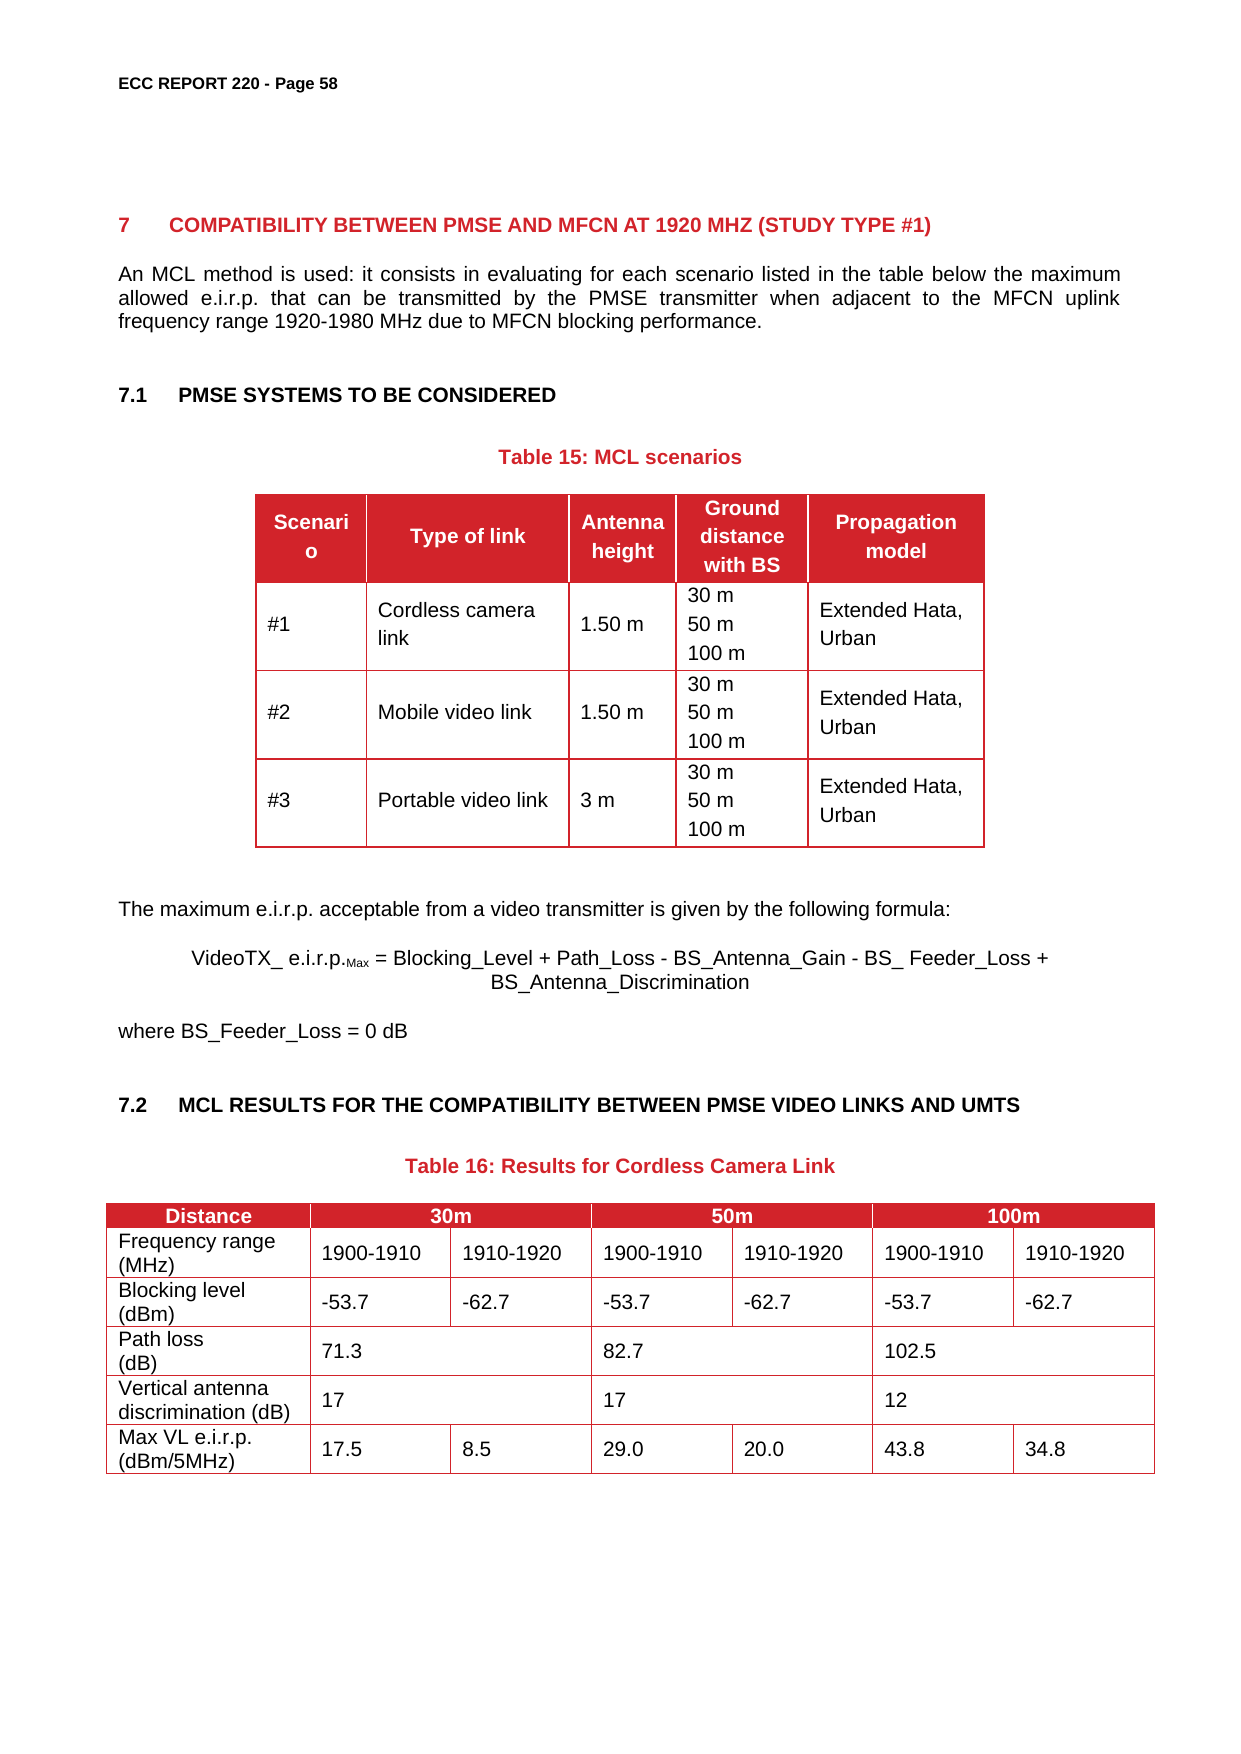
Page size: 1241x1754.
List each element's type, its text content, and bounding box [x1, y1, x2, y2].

table_header Scenario [257, 495, 366, 582]
table_cell Frequency range (MHz) [107, 1229, 310, 1277]
table_cell 1910-1920 [1014, 1229, 1154, 1277]
table_cell #3 [257, 760, 366, 846]
table_cell 1910-1920 [451, 1229, 591, 1277]
table_cell Blocking level (dBm) [107, 1278, 310, 1326]
table_cell Vertical antenna discrimination (dB) [107, 1376, 310, 1424]
table_cell 30 m 50 m 100 m [677, 583, 807, 670]
table_cell Extended Hata, Urban [809, 671, 983, 758]
text VideoTX_ e.i.r.p.Max = Blocking_Level + Path_Loss - BS_Antenna_Gain - BS_ Feeder_Loss + BS_Antenna_Discrimination [118, 946, 1122, 994]
table_cell -53.7 [592, 1278, 732, 1326]
table_cell 1900-1910 [311, 1229, 450, 1277]
table_cell 30 m 50 m 100 m [677, 671, 807, 758]
table_cell 43.8 [873, 1425, 1013, 1473]
table_cell Extended Hata, Urban [809, 760, 983, 846]
text The maximum e.i.r.p. acceptable from a video transmitter is given by the following formula: [118, 897, 1122, 921]
table_header 50m [592, 1204, 872, 1228]
table_cell 1.50 m [570, 583, 675, 670]
table_cell 102.5 [873, 1327, 1154, 1375]
table_cell 17 [311, 1376, 591, 1424]
table_cell 3 m [570, 760, 675, 846]
table_cell -53.7 [311, 1278, 450, 1326]
table_cell 20.0 [733, 1425, 872, 1473]
table_cell 29.0 [592, 1425, 732, 1473]
table_cell -62.7 [733, 1278, 872, 1326]
subtitle COMPATIBILITY BETWEEN PMSE AND MFCN AT 1920 MHZ (Study type #1) [118, 212, 1122, 236]
table_cell Path loss (dB) [107, 1327, 310, 1375]
text Table 15: MCL scenarios [118, 445, 1122, 469]
table_cell 12 [873, 1376, 1154, 1424]
table_cell 1900-1910 [873, 1229, 1013, 1277]
table_cell 1900-1910 [592, 1229, 732, 1277]
table_header 30m [311, 1204, 591, 1228]
table_cell Mobile video link [367, 671, 568, 758]
table_header Antenna height [570, 495, 675, 582]
table_header Ground distance with BS [677, 495, 807, 582]
table_cell 34.8 [1014, 1425, 1154, 1473]
table_cell -53.7 [873, 1278, 1013, 1326]
table_cell 82.7 [592, 1327, 872, 1375]
table_header Type of link [367, 495, 568, 582]
table_cell -62.7 [451, 1278, 591, 1326]
table_cell Extended Hata, Urban [809, 583, 983, 670]
subtitle PMSE systems to be considered [118, 383, 1122, 407]
text An MCL method is used: it consists in evaluating for each scenario listed in the table below the maximum allowed e.i.r.p. that can be transmitted by the PMSE transmitter when adjacent to the MFCN uplink frequency range 1920-1980 MHz due to MFCN blocking performance. [118, 261, 1122, 333]
table_cell 71.3 [311, 1327, 591, 1375]
table_cell Max VL e.i.r.p. (dBm/5MHz) [107, 1425, 310, 1473]
text where BS_Feeder_Loss = 0 dB [118, 1019, 1122, 1043]
table_cell 30 m 50 m 100 m [677, 760, 807, 846]
table_cell #1 [257, 583, 366, 670]
text Table 16: Results for Cordless Camera Link [118, 1154, 1122, 1178]
table_cell 17 [592, 1376, 872, 1424]
table_cell #2 [257, 671, 366, 758]
table_header Propagation model [809, 495, 983, 582]
table_header Distance [107, 1204, 310, 1228]
table_cell 1.50 m [570, 671, 675, 758]
table_cell 17.5 [311, 1425, 450, 1473]
table_cell 8.5 [451, 1425, 591, 1473]
table_cell 1910-1920 [733, 1229, 872, 1277]
table_cell Cordless camera link [367, 583, 568, 670]
table_cell Portable video link [367, 760, 568, 846]
table_cell -62.7 [1014, 1278, 1154, 1326]
subtitle MCL results for the compatibility between PMSE video links and UMTS [118, 1093, 1122, 1117]
table_header 100m [873, 1204, 1154, 1228]
